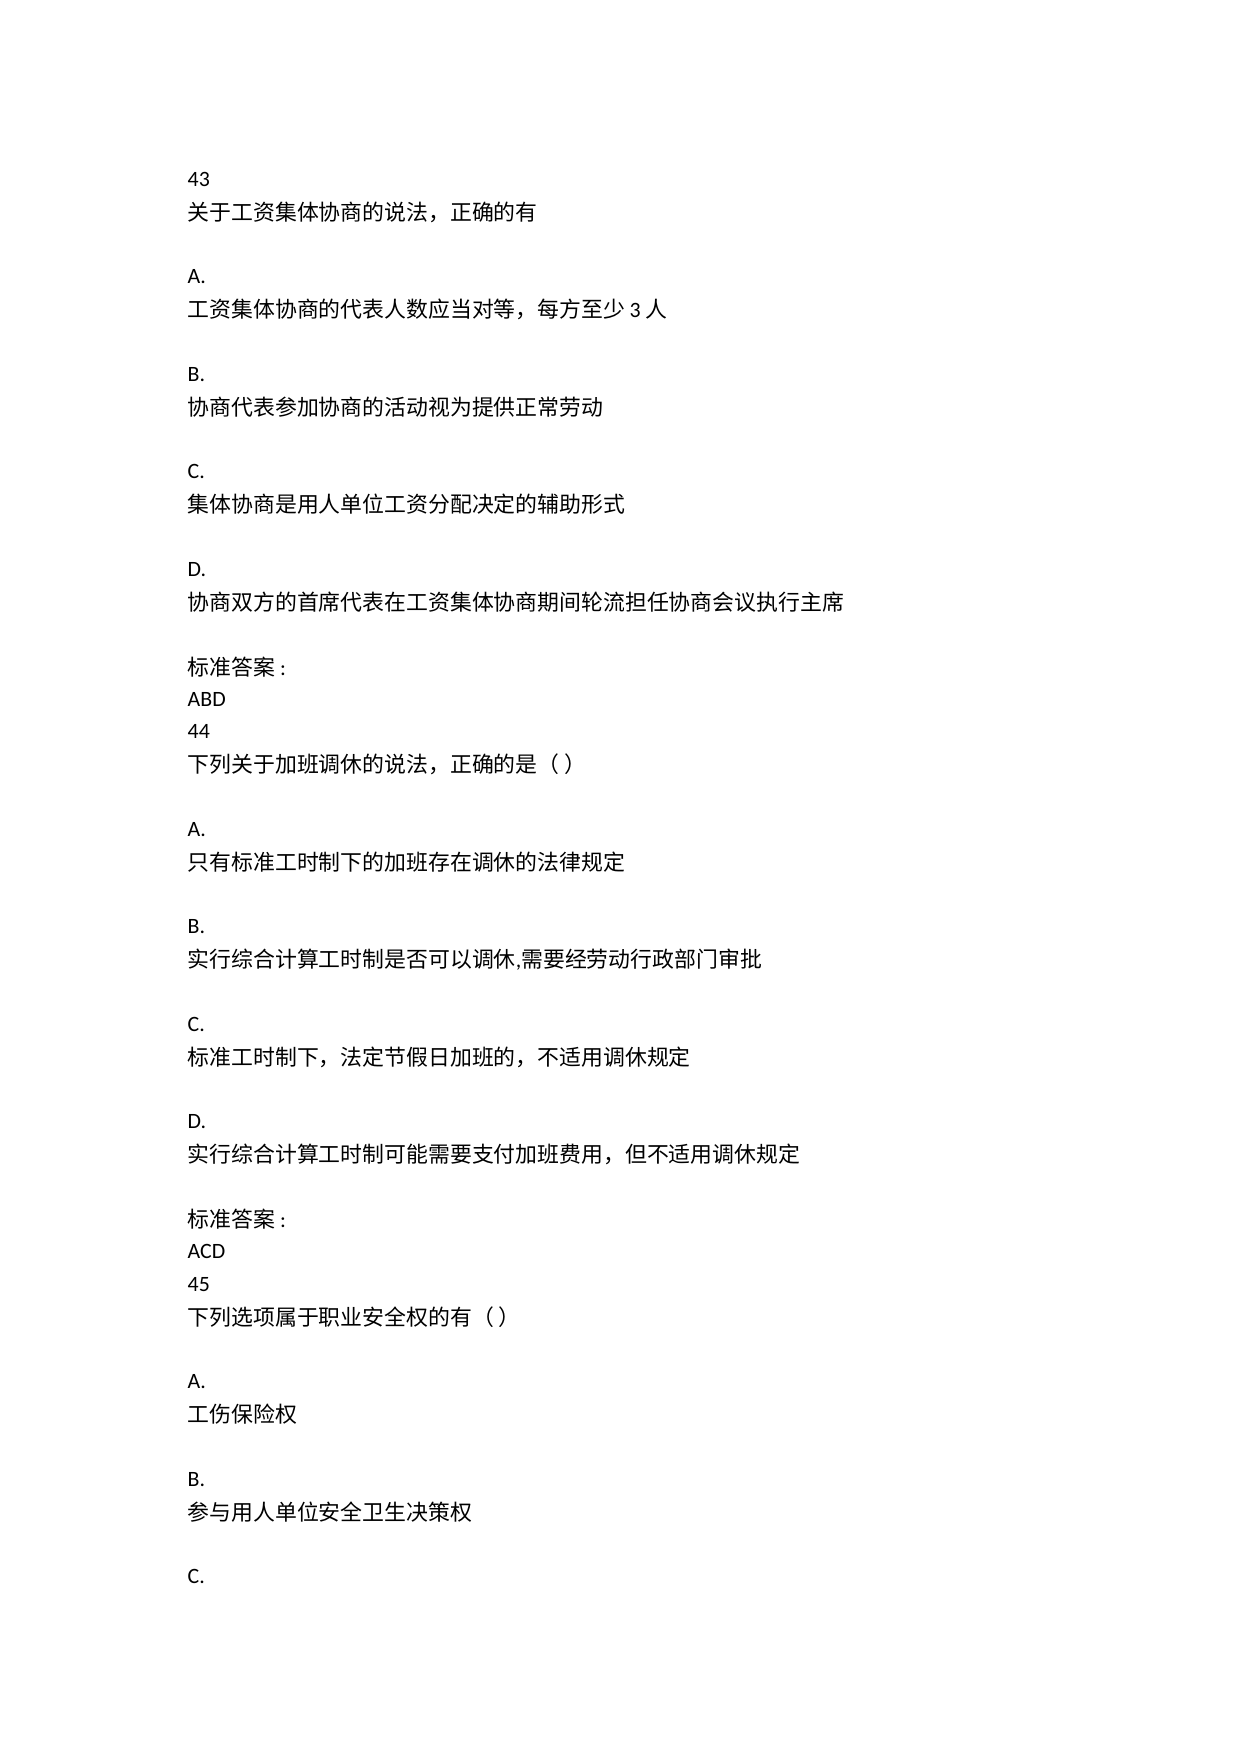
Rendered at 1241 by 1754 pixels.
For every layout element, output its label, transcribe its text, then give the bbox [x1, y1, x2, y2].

text B. [187, 357, 1053, 389]
text D. [187, 1104, 1053, 1137]
text 协商代表参加协商的活动视为提供正常劳动 [187, 389, 1053, 422]
text 实行综合计算工时制可能需要支付加班费用，但不适用调休规定 [187, 1137, 1053, 1169]
text 实行综合计算工时制是否可以调休,需要经劳动行政部门审批 [187, 942, 1053, 974]
text ACD [187, 1234, 1053, 1267]
text B. [187, 909, 1053, 942]
text A. [187, 1364, 1053, 1397]
text 标准答案 : [187, 1202, 1053, 1234]
text B. [187, 1462, 1053, 1494]
text 工资集体协商的代表人数应当对等，每方至少3人 [187, 292, 1053, 324]
text D. [187, 552, 1053, 584]
text 关于工资集体协商的说法，正确的有 [187, 194, 1053, 227]
text 43 [187, 162, 1053, 194]
text A. [187, 259, 1053, 292]
text 45 [187, 1267, 1053, 1299]
text 集体协商是用人单位工资分配决定的辅助形式 [187, 487, 1053, 519]
text 44 [187, 714, 1053, 747]
text 标准答案 : [187, 649, 1053, 682]
text 下列选项属于职业安全权的有（ ） [187, 1299, 1053, 1332]
text C. [187, 1559, 1053, 1592]
text 参与用人单位安全卫生决策权 [187, 1494, 1053, 1527]
text C. [187, 454, 1053, 487]
text A. [187, 812, 1053, 844]
text 工伤保险权 [187, 1397, 1053, 1429]
text 协商双方的首席代表在工资集体协商期间轮流担任协商会议执行主席 [187, 584, 1053, 617]
text 下列关于加班调休的说法，正确的是（ ） [187, 747, 1053, 779]
text ABD [187, 682, 1053, 714]
text C. [187, 1007, 1053, 1039]
text 标准工时制下，法定节假日加班的，不适用调休规定 [187, 1039, 1053, 1072]
text 只有标准工时制下的加班存在调休的法律规定 [187, 844, 1053, 877]
